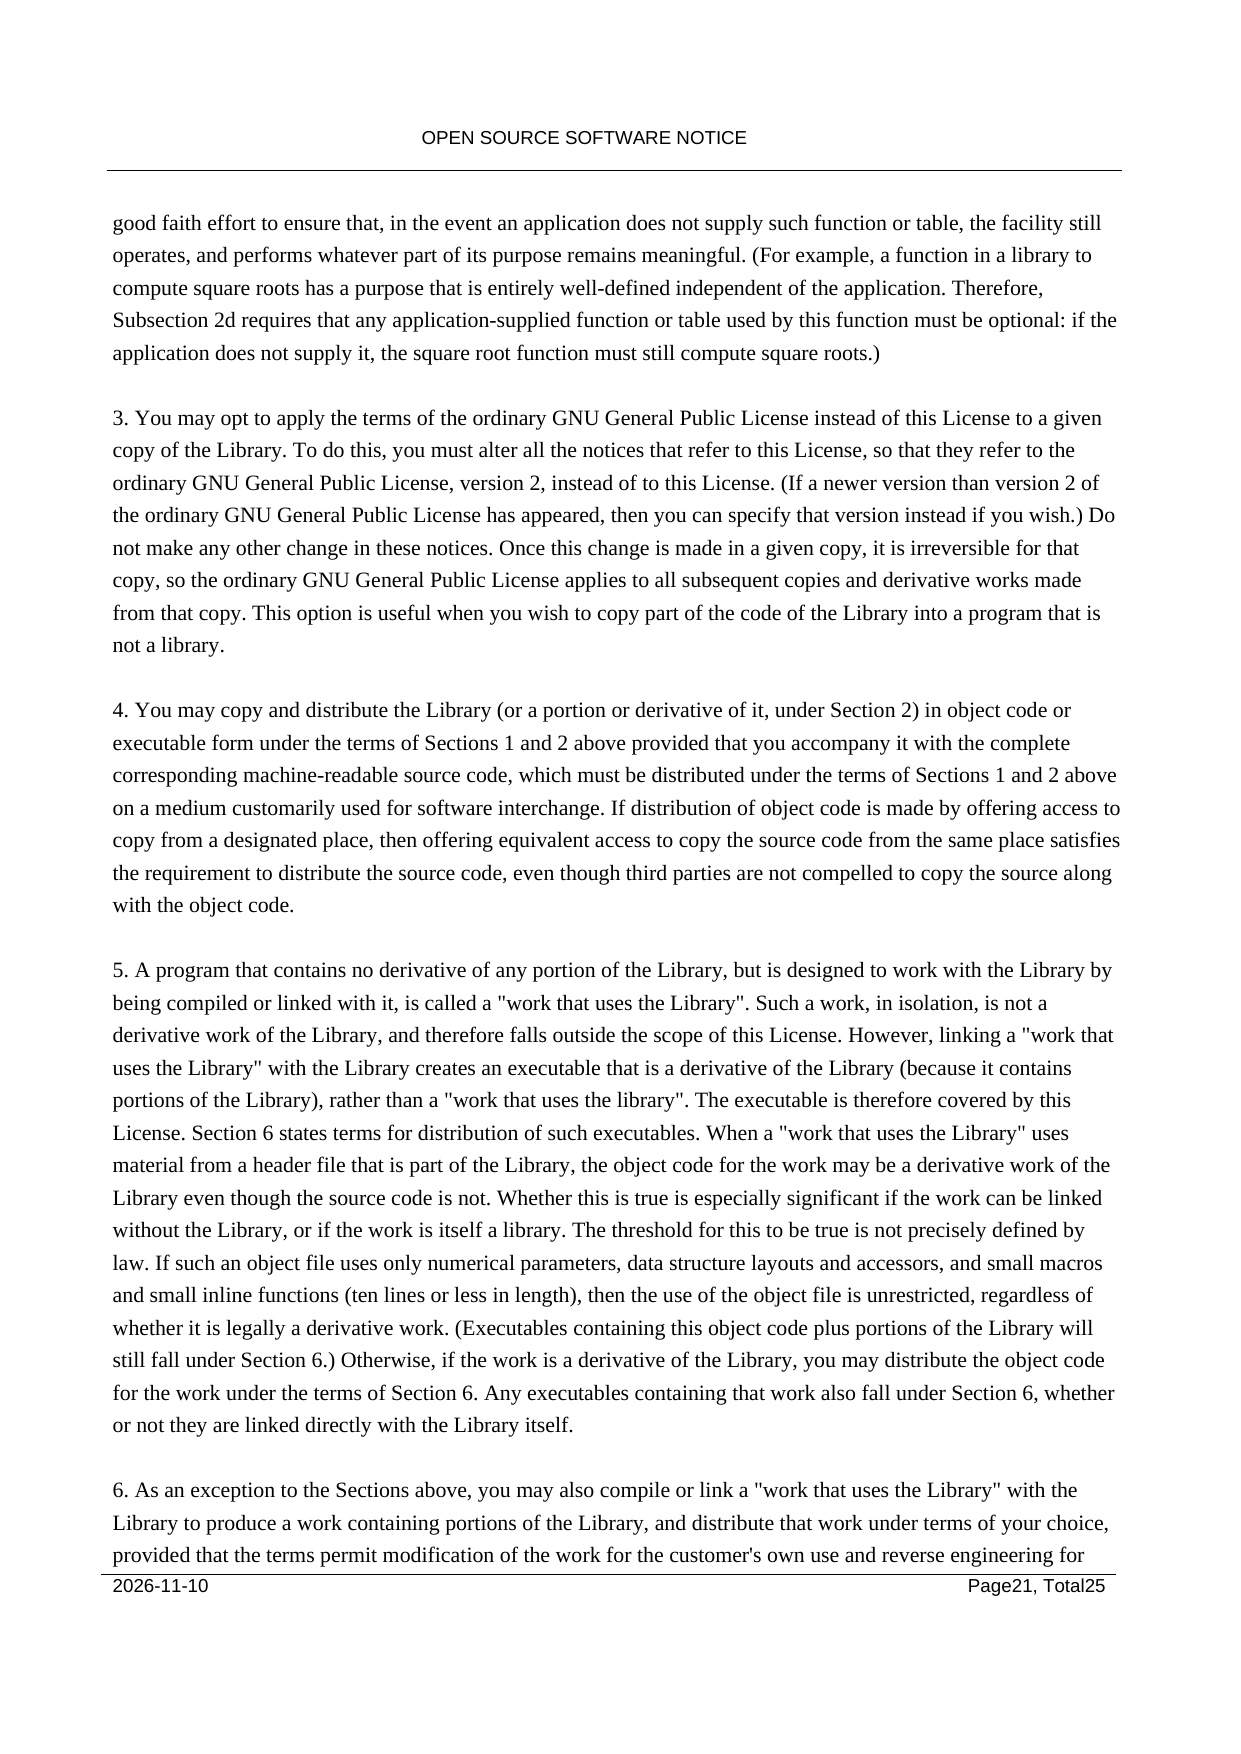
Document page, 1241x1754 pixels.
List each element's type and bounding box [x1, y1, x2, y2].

text [112, 206, 1128, 1571]
